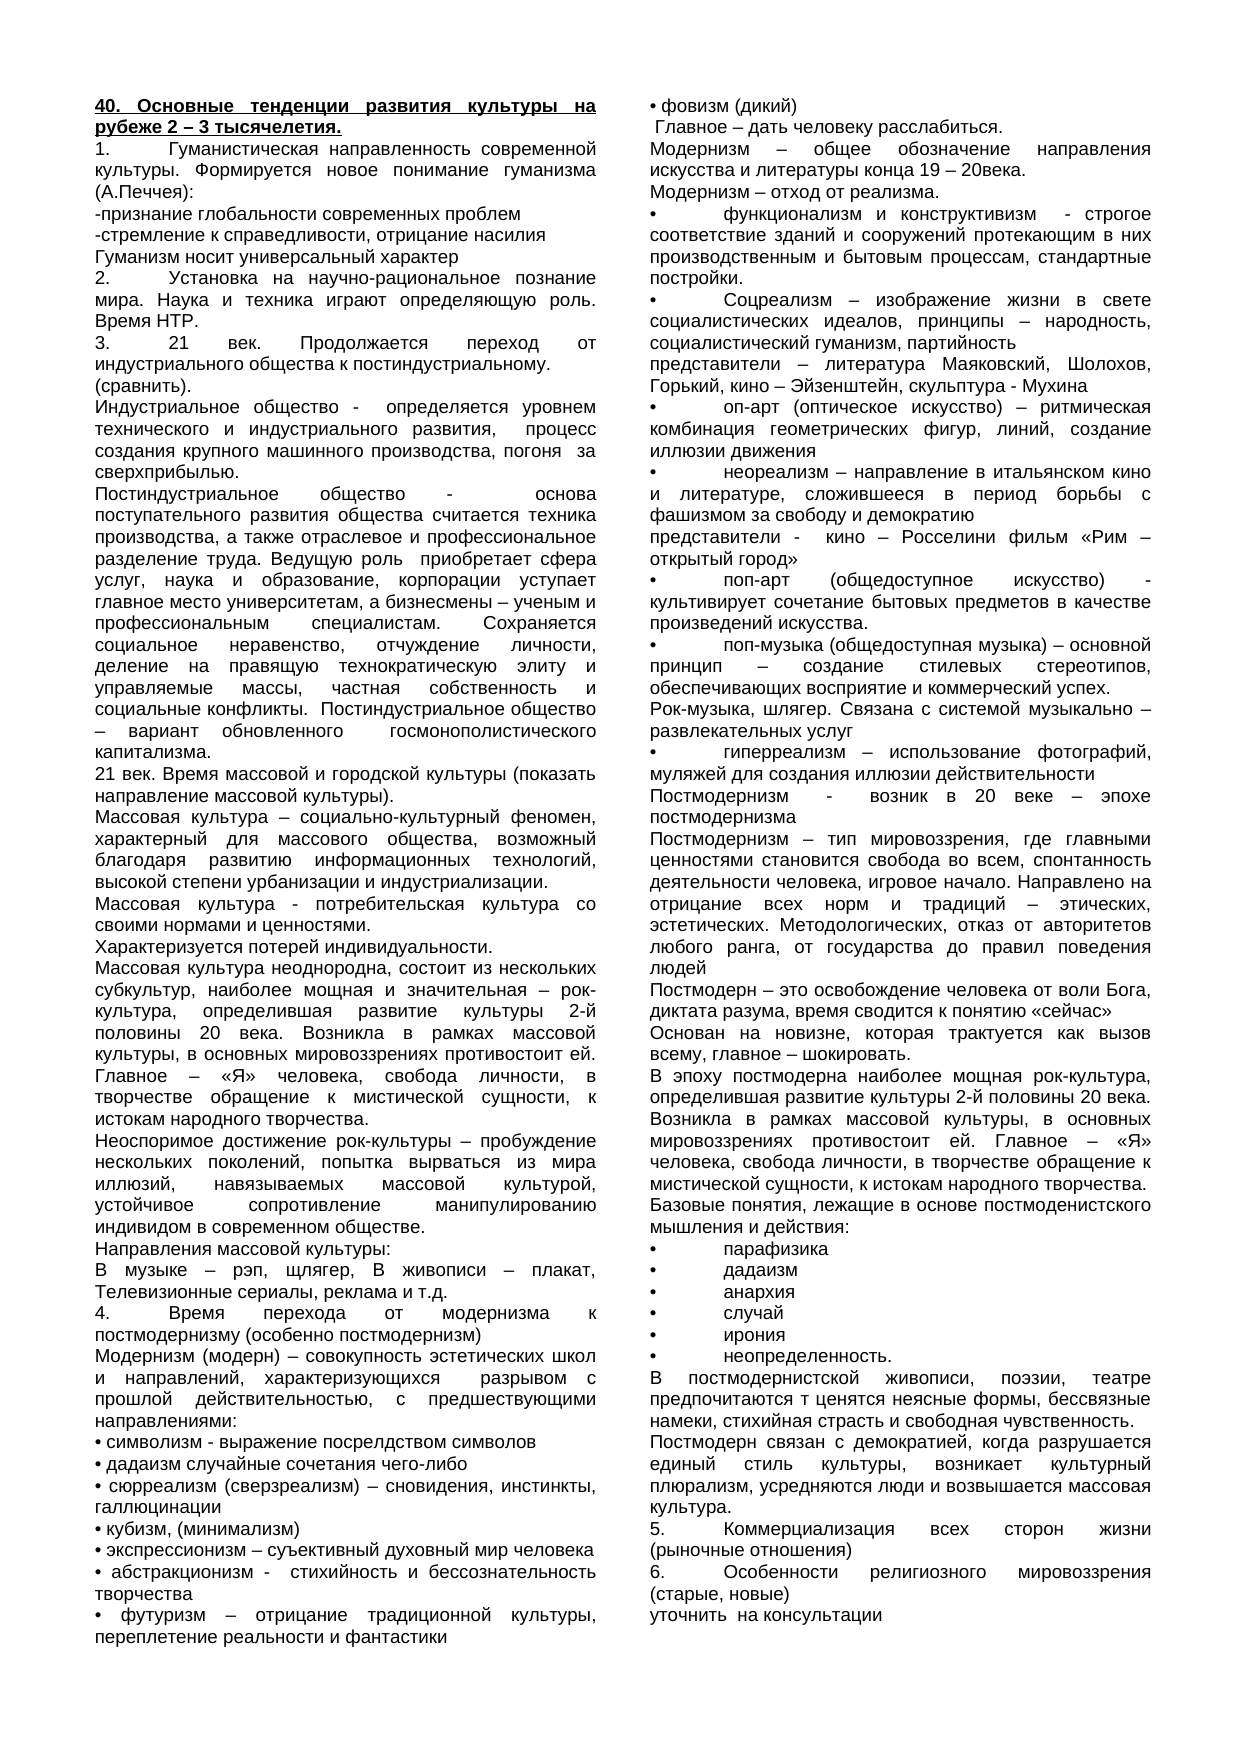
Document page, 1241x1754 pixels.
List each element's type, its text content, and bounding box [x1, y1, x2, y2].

text Гуманизм носит универсальный характер [94, 245, 596, 267]
text Постмодернизм – тип мировоззрения, где главными ценностями становится свобода во всем, спонтанность деятельности человека, игровое начало. Направлено на отрицание всех норм и традиций – этических, эстетических. Методологических, отказ от авторитетов любого ранга, от государства до правил поведения людей [649, 828, 1152, 978]
text • сюрреализм (сверзреализм) – сновидения, инстинкты, галлюцинации [94, 1474, 596, 1518]
text представители - кино – Росселини фильм «Рим – открытый город» [649, 526, 1152, 569]
text Модернизм – отход от реализма. [649, 181, 1152, 202]
text Индустриальное общество - определяется уровнем технического и индустриального развития, процесс создания крупного машинного производства, погоня за сверхприбылью. [94, 396, 596, 483]
text Постиндустриальное общество - основа поступательного развития общества считается техника производства, а также отраслевое и профессиональное разделение труда. Ведущую роль приобретает сфера услуг, наука и образование, корпорации уступает главное место университетам, а бизнесмены – ученым и профессиональным специалистам. Сохраняется социальное неравенство, отчуждение личности, деление на правящую технократическую элиту и управляемые массы, частная собственность и социальные конфликты. Постиндустриальное общество – вариант обновленного госмонополистического капитализма. [94, 483, 596, 763]
text 6. Особенности религиозного мировоззрения (старые, новые) [649, 1561, 1152, 1604]
text • фовизм (дикий) [649, 94, 1152, 116]
text Постмодернизм - возник в 20 веке – эпохе постмодернизма [649, 784, 1152, 828]
text уточнить на консультации [649, 1604, 1152, 1625]
text Массовая культура – социально-культурный феномен, характерный для массового общества, возможный благодаря развитию информационных технологий, высокой степени урбанизации и индустриализации. [94, 806, 596, 892]
text 40. Основные тенденции развития культуры на рубеже 2 – 3 тысячелетия. [94, 114, 596, 138]
text • экспрессионизм – суъективный духовный мир человека [94, 1539, 596, 1561]
text • случай [649, 1302, 1152, 1323]
text • анархия [649, 1280, 1152, 1302]
text Главное – дать человеку расслабиться. [649, 116, 1152, 138]
text Массовая культура неоднородна, состоит из нескольких субкультур, наиболее мощная и значительная – рок-культура, определившая развитие культуры 2-й половины 20 века. Возникла в рамках массовой культуры, в основных мировоззрениях противостоит ей. Главное – «Я» человека, свобода личности, в творчестве обращение к мистической сущности, к истокам народного творчества. [94, 957, 596, 1129]
text 21 век. Время массовой и городской культуры (показать направление массовой культуры). [94, 763, 596, 806]
text представители – литература Маяковский, Шолохов, Горький, кино – Эйзенштейн, скульптура - Мухина [649, 353, 1152, 396]
text • поп-арт (общедоступное искусство) - культивирует сочетание бытовых предметов в качестве произведений искусства. [649, 569, 1152, 633]
text Базовые понятия, лежащие в основе постмоденистского мышления и действия: [649, 1194, 1152, 1237]
text 1. Гуманистическая направленность современной культуры. Формируется новое понимание гуманизма (А.Печчея): [94, 138, 596, 202]
text • ирония [649, 1323, 1152, 1345]
text Направления массовой культуры: [94, 1237, 596, 1259]
text Постмодерн связан с демократией, когда разрушается единый стиль культуры, возникает культурный плюрализм, усредняются люди и возвышается массовая культура. [649, 1431, 1152, 1518]
text Неоспоримое достижение рок-культуры – пробуждение нескольких поколений, попытка вырваться из мира иллюзий, навязываемых массовой культурой, устойчивое сопротивление манипулированию индивидом в современном обществе. [94, 1129, 596, 1237]
text • неореализм – направление в итальянском кино и литературе, сложившееся в период борьбы с фашизмом за свободу и демократию [649, 461, 1152, 526]
text Модернизм – общее обозначение направления искусства и литературы конца 19 – 20века. [649, 138, 1152, 181]
text Постмодерн – это освобождение человека от воли Бога, диктата разума, время сводится к понятию «сейчас» [649, 978, 1152, 1022]
text • дадаизм [649, 1259, 1152, 1280]
text 5. Коммерциализация всех сторон жизни (рыночные отношения) [649, 1518, 1152, 1561]
text • дадаизм случайные сочетания чего-либо [94, 1453, 596, 1474]
text 40. Основные тенденции развития культуры на рубеже 2 – 3 тысячелетия. [94, 94, 596, 113]
text • оп-арт (оптическое искусство) – ритмическая комбинация геометрических фигур, линий, создание иллюзии движения [649, 396, 1152, 461]
text -стремление к справедливости, отрицание насилия [94, 224, 596, 245]
text В эпоху постмодерна наиболее мощная рок-культура, определившая развитие культуры 2-й половины 20 века. Возникла в рамках массовой культуры, в основных мировоззрениях противостоит ей. Главное – «Я» человека, свобода личности, в творчестве обращение к мистической сущности, к истокам народного творчества. [649, 1065, 1152, 1194]
text Характеризуется потерей индивидуальности. [94, 935, 596, 957]
text (сравнить). [94, 375, 596, 396]
text • кубизм, (минимализм) [94, 1518, 596, 1539]
text -признание глобальности современных проблем [94, 202, 596, 224]
text В постмодернистской живописи, поэзии, театре предпочитаются т ценятся неясные формы, бессвязные намеки, стихийная страсть и свободная чувственность. [649, 1367, 1152, 1431]
text • поп-музыка (общедоступная музыка) – основной принцип – создание стилевых стереотипов, обеспечивающих восприятие и коммерческий успех. [649, 633, 1152, 698]
text • абстракционизм - стихийность и бессознательность творчества [94, 1561, 596, 1604]
text • функционализм и конструктивизм - строгое соответствие зданий и сооружений протекающим в них производственным и бытовым процессам, стандартные постройки. [649, 202, 1152, 288]
text Рок-музыка, шлягер. Связана с системой музыкально – развлекательных услуг [649, 698, 1152, 741]
text • Соцреализм – изображение жизни в свете социалистических идеалов, принципы – народность, социалистический гуманизм, партийность [649, 288, 1152, 353]
text 3. 21 век. Продолжается переход от индустриального общества к постиндустриальному. [94, 332, 596, 375]
text • парафизика [649, 1237, 1152, 1259]
text 4. Время перехода от модернизма к постмодернизму (особенно постмодернизм) [94, 1302, 596, 1345]
text Основан на новизне, которая трактуется как вызов всему, главное – шокировать. [649, 1022, 1152, 1065]
text 2. Установка на научно-рациональное познание мира. Наука и техника играют определяющую роль. Время НТР. [94, 267, 596, 332]
text Массовая культура - потребительская культура со своими нормами и ценностями. [94, 892, 596, 935]
text • символизм - выражение посрелдством символов [94, 1431, 596, 1453]
text • футуризм – отрицание традиционной культуры, переплетение реальности и фантастики [94, 1604, 596, 1647]
text • гиперреализм – использование фотографий, муляжей для создания иллюзии действительности [649, 741, 1152, 784]
text В музыке – рэп, щлягер, В живописи – плакат, Телевизионные сериалы, реклама и т.д. [94, 1259, 596, 1302]
text • неопределенность. [649, 1345, 1152, 1367]
